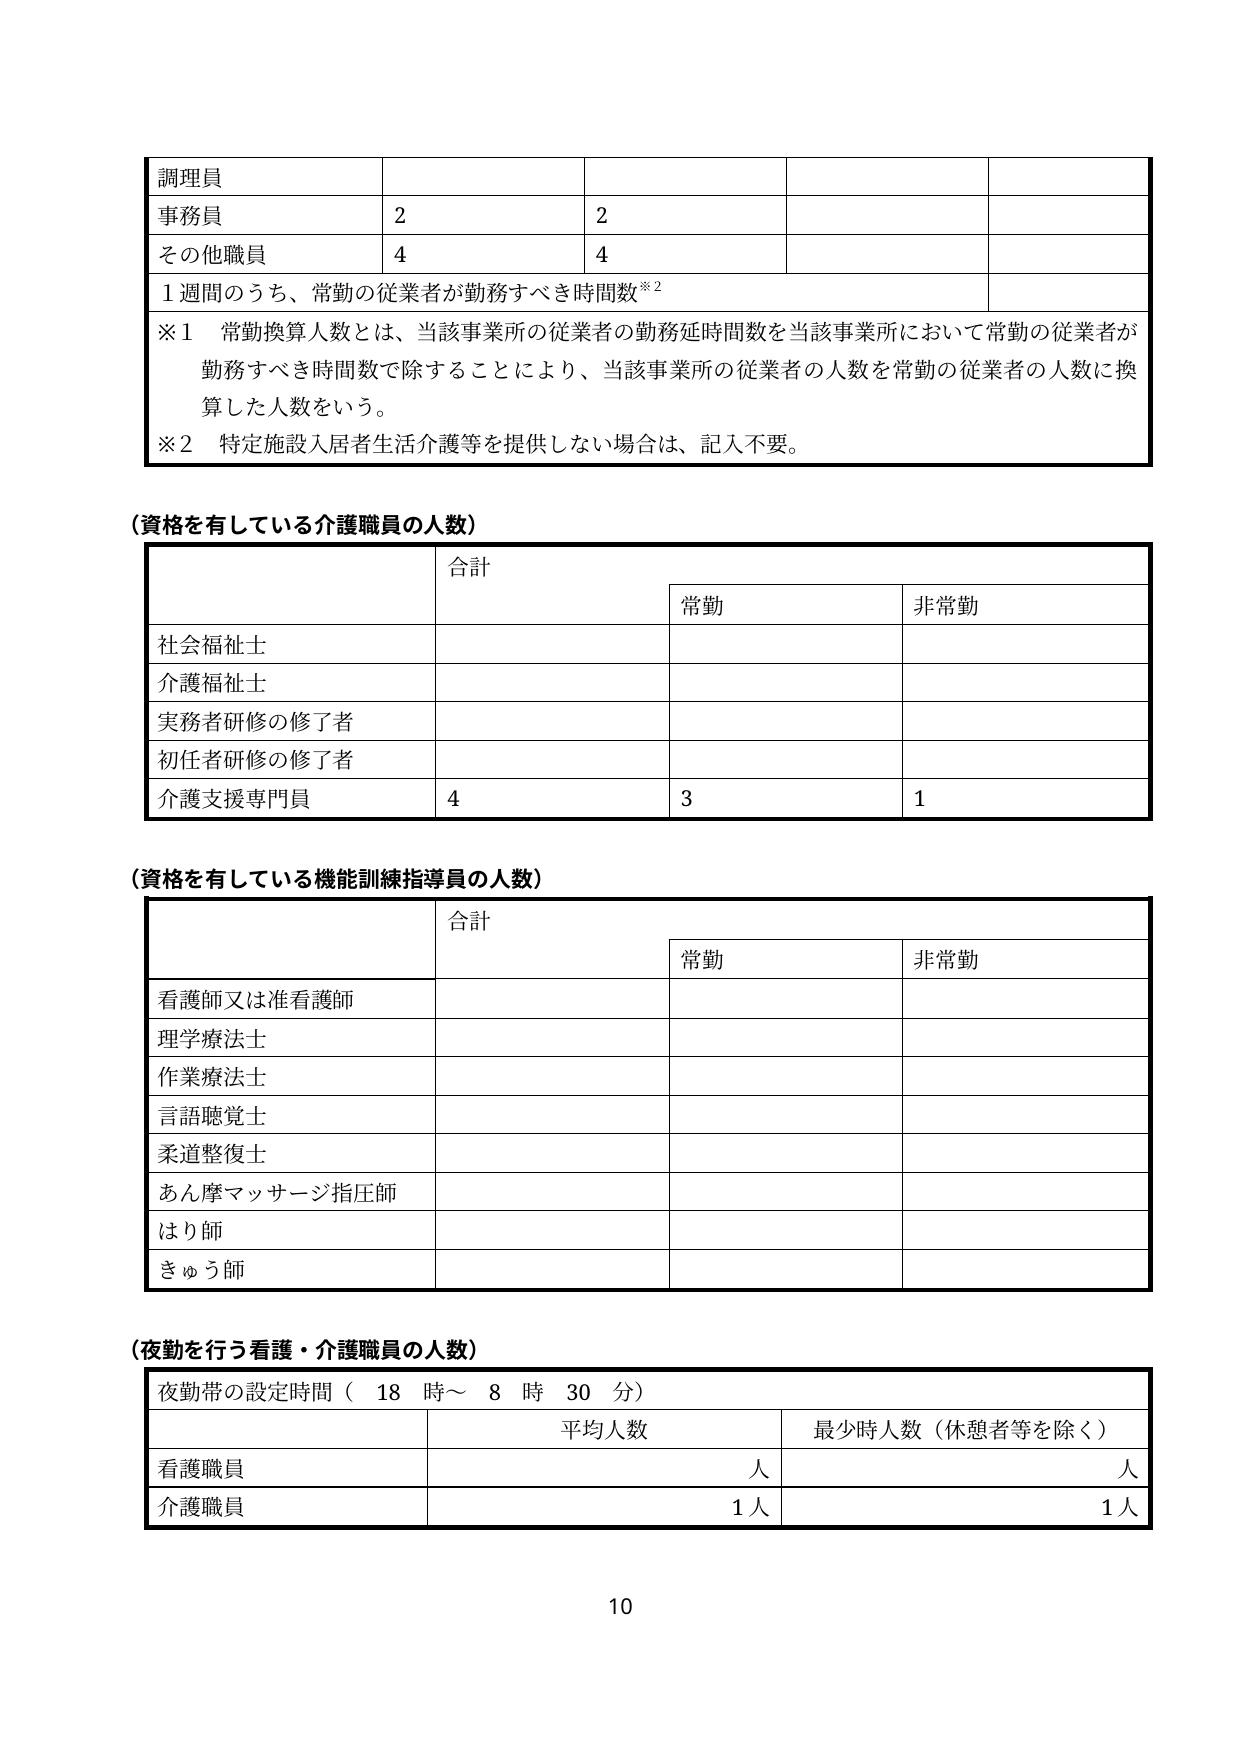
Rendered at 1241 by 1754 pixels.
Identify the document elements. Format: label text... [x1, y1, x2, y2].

table_cell [670, 664, 902, 701]
table_cell 4 [585, 235, 786, 272]
table_cell [436, 664, 669, 701]
table_cell [903, 1211, 1148, 1249]
table_cell [903, 664, 1148, 701]
table_cell 言語聴覚士 [149, 1096, 435, 1133]
table_header 合計 [436, 901, 1148, 938]
table_cell [670, 1173, 902, 1210]
table_cell [903, 1134, 1148, 1172]
table_cell [436, 1019, 669, 1056]
table_cell [670, 625, 902, 662]
table_cell 作業療法士 [149, 1057, 435, 1095]
table_cell [989, 158, 1148, 195]
table_cell [670, 1096, 902, 1133]
table_cell [436, 1057, 669, 1095]
table_cell 看護師又は准看護師 [149, 980, 435, 1018]
table_cell [670, 1211, 902, 1249]
table_cell [670, 741, 902, 778]
table_cell 柔道整復士 [149, 1134, 435, 1172]
table_cell 介護支援専門員 [149, 779, 435, 817]
table_cell [989, 235, 1148, 272]
table_cell 4 [383, 235, 584, 272]
table_header 夜勤帯の設定時間（ 18 時～ 8 時 30 分） [149, 1372, 1148, 1409]
table_cell [903, 741, 1148, 778]
table_cell [903, 1019, 1148, 1056]
table_header [149, 547, 435, 624]
table_cell 2 [383, 196, 584, 234]
table_cell 最少時人数（休憩者等を除く） [782, 1410, 1148, 1448]
table_cell [670, 1134, 902, 1172]
table_cell [989, 274, 1148, 311]
table_cell [436, 586, 669, 624]
table_cell [670, 1019, 902, 1056]
table_cell 1人 [428, 1488, 781, 1525]
text （資格を有している介護職員の人数） [118, 505, 1122, 542]
table_cell 非常勤 [903, 940, 1148, 978]
table_cell [585, 158, 786, 195]
table_cell はり師 [149, 1211, 435, 1249]
table_cell 理学療法士 [149, 1019, 435, 1056]
table_cell [670, 702, 902, 739]
table_cell [787, 158, 988, 195]
table_cell [903, 1057, 1148, 1095]
table_cell 平均人数 [428, 1410, 781, 1448]
table_cell その他職員 [149, 235, 382, 272]
table_cell 人 [782, 1449, 1148, 1486]
table_cell 初任者研修の修了者 [149, 741, 435, 778]
table_cell 1人 [782, 1488, 1148, 1525]
table_cell [903, 1250, 1148, 1287]
table_cell 調理員 [149, 158, 382, 195]
table_cell [436, 625, 669, 662]
table_cell ※１ 常勤換算人数とは、当該事業所の従業者の勤務延時間数を当該事業所において常勤の従業者が勤務すべき時間数で除することにより、当該事業所の従業者の人数を常勤の従業者の人数に換算した人数をいう。 ※２ 特定施設入居者生活介護等を提供しない場合は、記入不要。 [149, 312, 1148, 462]
table_cell [670, 1250, 902, 1287]
table_cell 事務員 [149, 196, 382, 234]
table_cell 常勤 [670, 585, 902, 624]
table_cell 常勤 [670, 940, 902, 978]
table_cell [670, 1057, 902, 1095]
table_cell [903, 625, 1148, 662]
table_cell 実務者研修の修了者 [149, 702, 435, 739]
table_cell 介護職員 [149, 1488, 427, 1525]
text （夜勤を行う看護・介護職員の人数） [118, 1330, 1122, 1367]
table_cell [383, 158, 584, 195]
table_cell [903, 702, 1148, 739]
table_cell [436, 979, 669, 1018]
table_cell [903, 979, 1148, 1018]
table_cell [436, 1173, 669, 1210]
table_cell [436, 741, 669, 778]
table_cell [436, 702, 669, 739]
table_cell 2 [585, 196, 786, 234]
table_cell きゅう師 [149, 1250, 435, 1287]
table_header 合計 [436, 547, 1148, 584]
table_cell あん摩マッサージ指圧師 [149, 1173, 435, 1210]
table_cell [787, 196, 988, 234]
table_cell 3 [670, 779, 902, 817]
table_cell [903, 1096, 1148, 1133]
table_cell 非常勤 [903, 585, 1148, 624]
table_cell [436, 1134, 669, 1172]
text （資格を有している機能訓練指導員の人数） [118, 859, 1122, 896]
table_cell [436, 1250, 669, 1287]
table_cell [436, 1211, 669, 1249]
table_cell [436, 1096, 669, 1133]
table_cell 1 [903, 779, 1148, 817]
table_cell 4 [436, 779, 669, 817]
table_cell 看護職員 [149, 1449, 427, 1486]
table_cell [149, 1410, 427, 1448]
table_cell 人 [428, 1449, 781, 1486]
table_cell [436, 941, 669, 978]
table_cell [670, 979, 902, 1018]
table_cell [989, 196, 1148, 234]
table_cell 社会福祉士 [149, 625, 435, 662]
table_cell [787, 235, 988, 272]
table_header [149, 901, 435, 978]
table_cell [903, 1173, 1148, 1210]
table_cell 介護福祉士 [149, 664, 435, 701]
table_cell １週間のうち、常勤の従業者が勤務すべき時間数※２ [149, 274, 988, 311]
